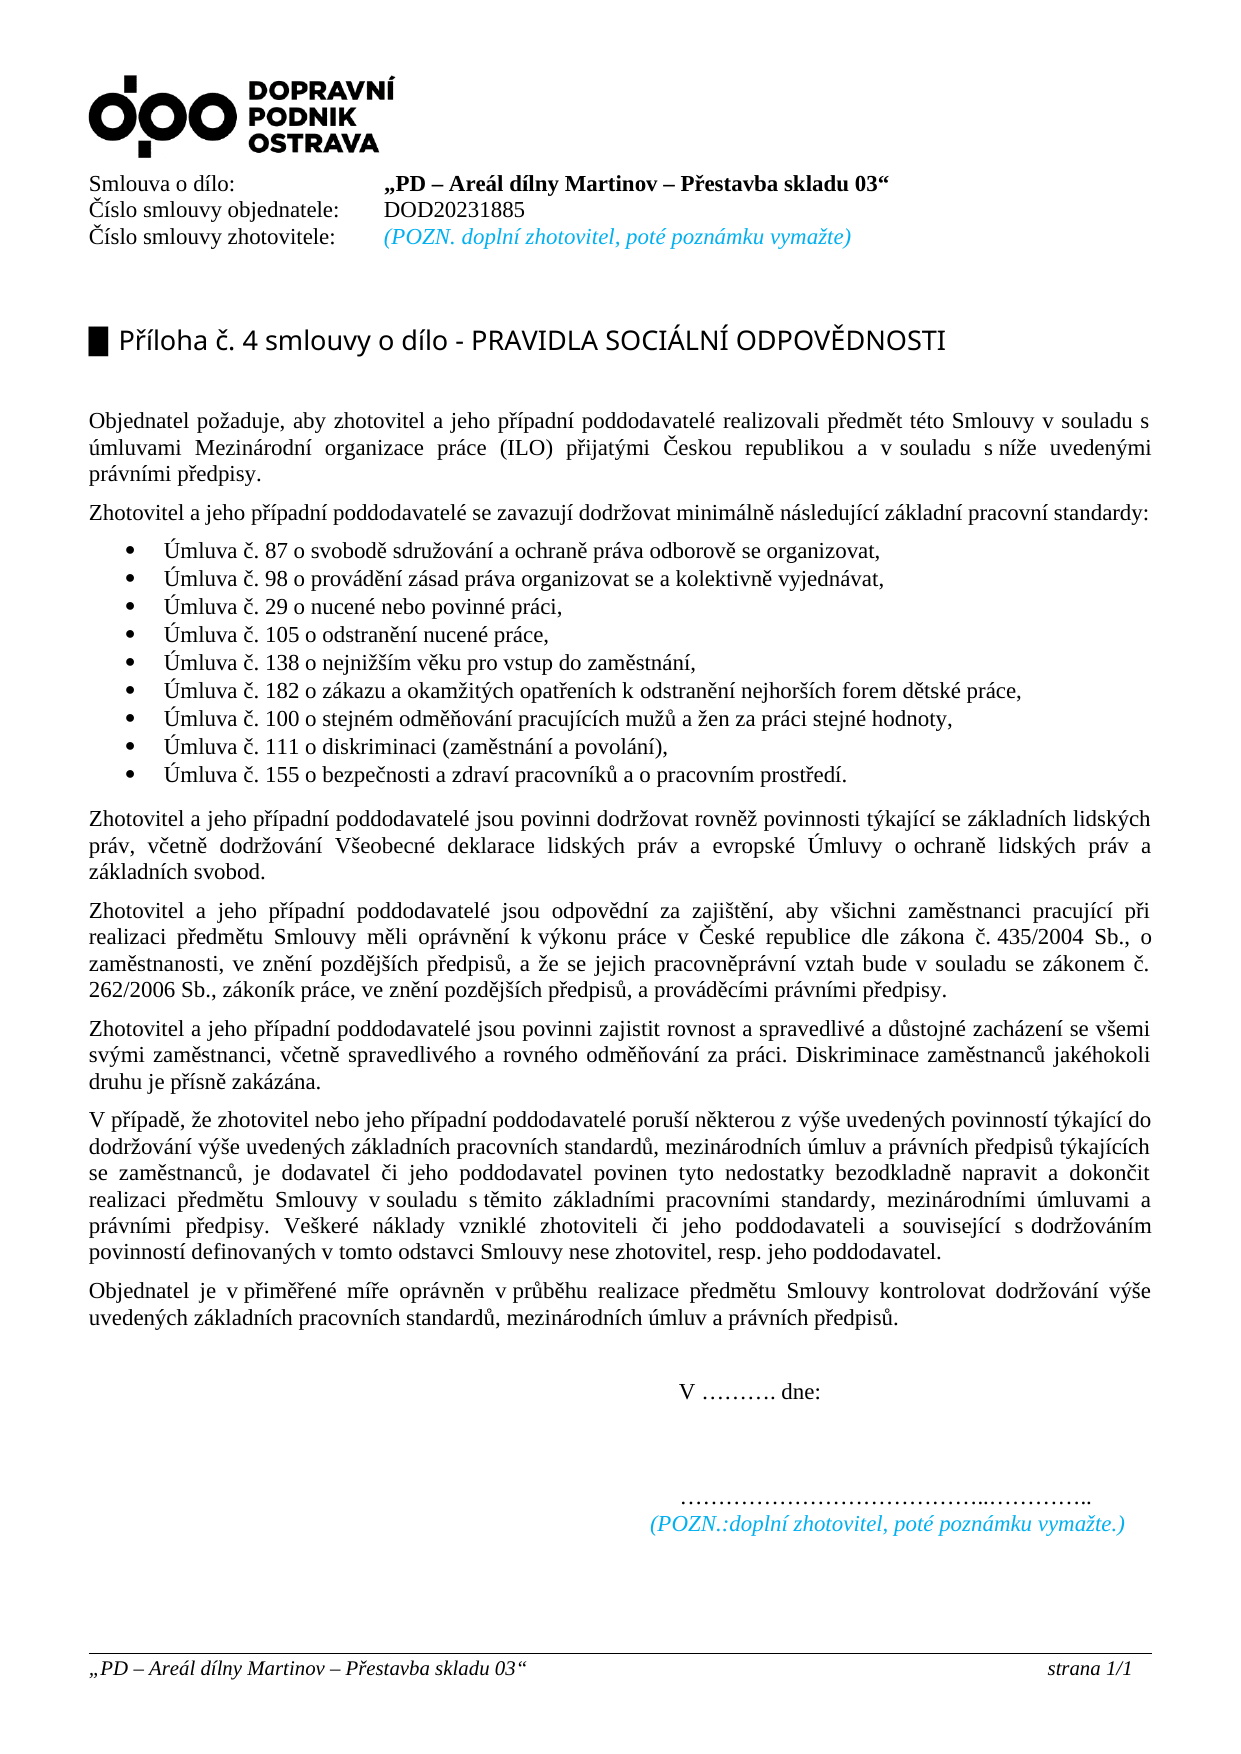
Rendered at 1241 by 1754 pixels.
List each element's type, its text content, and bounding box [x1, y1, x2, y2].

text (POZN.:doplní zhotovitel, poté poznámku vymažte.) [89, 1510, 1152, 1536]
text Objednatel je v přiměřené míře oprávněn v průběhu realizace předmětu Smlouvy kontrolovat dodržování výše uvedených základních pracovních standardů, mezinárodních úmluv a právních předpisů. [89, 1277, 1152, 1330]
list Úmluva č. 105 o odstranění nucené práce, [126, 621, 1152, 648]
list Úmluva č. 98 o provádění zásad práva organizovat se a kolektivně vyjednávat, [126, 566, 1152, 592]
list Úmluva č. 87 o svobodě sdružování a ochraně práva odborově se organizovat, [126, 538, 1152, 564]
text …………………………………..………….. [89, 1483, 1152, 1510]
list Úmluva č. 111 o diskriminaci (zaměstnání a povolání), [126, 733, 1152, 759]
text V případě, že zhotovitel nebo jeho případní poddodavatelé poruší některou z výše uvedených povinností týkající do dodržování výše uvedených základních pracovních standardů, mezinárodních úmluv a právních předpisů týkajících se zaměstnanců, je dodavatel či jeho poddodavatel povinen tyto nedostatky bezodkladně napravit a dokončit realizaci předmětu Smlouvy v souladu s těmito základními pracovními standardy, mezinárodními úmluvami a právními předpisy. Veškeré náklady vzniklé zhotoviteli či jeho poddodavateli a související s dodržováním povinností definovaných v tomto odstavci Smlouvy nese zhotovitel, resp. jeho poddodavatel. [89, 1107, 1152, 1265]
text Zhotovitel a jeho případní poddodavatelé jsou povinni dodržovat rovněž povinnosti týkající se základních lidských práv, včetně dodržování Všeobecné deklarace lidských práv a evropské Úmluvy o ochraně lidských práv a základních svobod. [89, 806, 1152, 884]
list Úmluva č. 100 o stejném odměňování pracujících mužů a žen za práci stejné hodnoty, [126, 705, 1152, 731]
list Úmluva č. 155 o bezpečnosti a zdraví pracovníků a o pracovním prostředí. [126, 761, 1152, 787]
text Číslo smlouvy zhotovitele: (POZN. doplní zhotovitel, poté poznámku vymažte) [89, 223, 1152, 249]
list Úmluva č. 138 o nejnižším věku pro vstup do zaměstnání, [126, 649, 1152, 676]
text Zhotovitel a jeho případní poddodavatelé jsou povinni zajistit rovnost a spravedlivé a důstojné zacházení se všemi svými zaměstnanci, včetně spravedlivého a rovného odměňování za práci. Diskriminace zaměstnanců jakéhokoli druhu je přísně zakázána. [89, 1015, 1152, 1094]
text Zhotovitel a jeho případní poddodavatelé se zavazují dodržovat minimálně následující základní pracovní standardy: [89, 499, 1152, 525]
text Objednatel požaduje, aby zhotovitel a jeho případní poddodavatelé realizovali předmět této Smlouvy v souladu s úmluvami Mezinárodní organizace práce (ILO) přijatými Českou republikou a v souladu s níže uvedenými právními předpisy. [89, 407, 1152, 486]
text Smlouva o dílo: „PD – Areál dílny Martinov – Přestavba skladu 03“ [89, 170, 1152, 196]
list Úmluva č. 182 o zákazu a okamžitých opatřeních k odstranění nejhorších forem dětské práce, [126, 677, 1152, 703]
text V ………. dne: [89, 1378, 1152, 1404]
list Úmluva č. 29 o nucené nebo povinné práci, [126, 593, 1152, 620]
text Číslo smlouvy objednatele: DOD20231885 [89, 196, 1152, 223]
picture [88, 75, 396, 158]
text Zhotovitel a jeho případní poddodavatelé jsou odpovědní za zajištění, aby všichni zaměstnanci pracující při realizaci předmětu Smlouvy měli oprávnění k výkonu práce v České republice dle zákona č. 435/2004 Sb., o zaměstnanosti, ve znění pozdějších předpisů, a že se jejich pracovněprávní vztah bude v souladu se zákonem č. 262/2006 Sb., zákoník práce, ve znění pozdějších předpisů, a prováděcími právními předpisy. [89, 897, 1152, 1002]
subtitle █ Příloha č. 4 smlouvy o dílo - PRAVIDLA SOCIÁLNÍ ODPOVĚDNOSTI [89, 324, 1152, 357]
